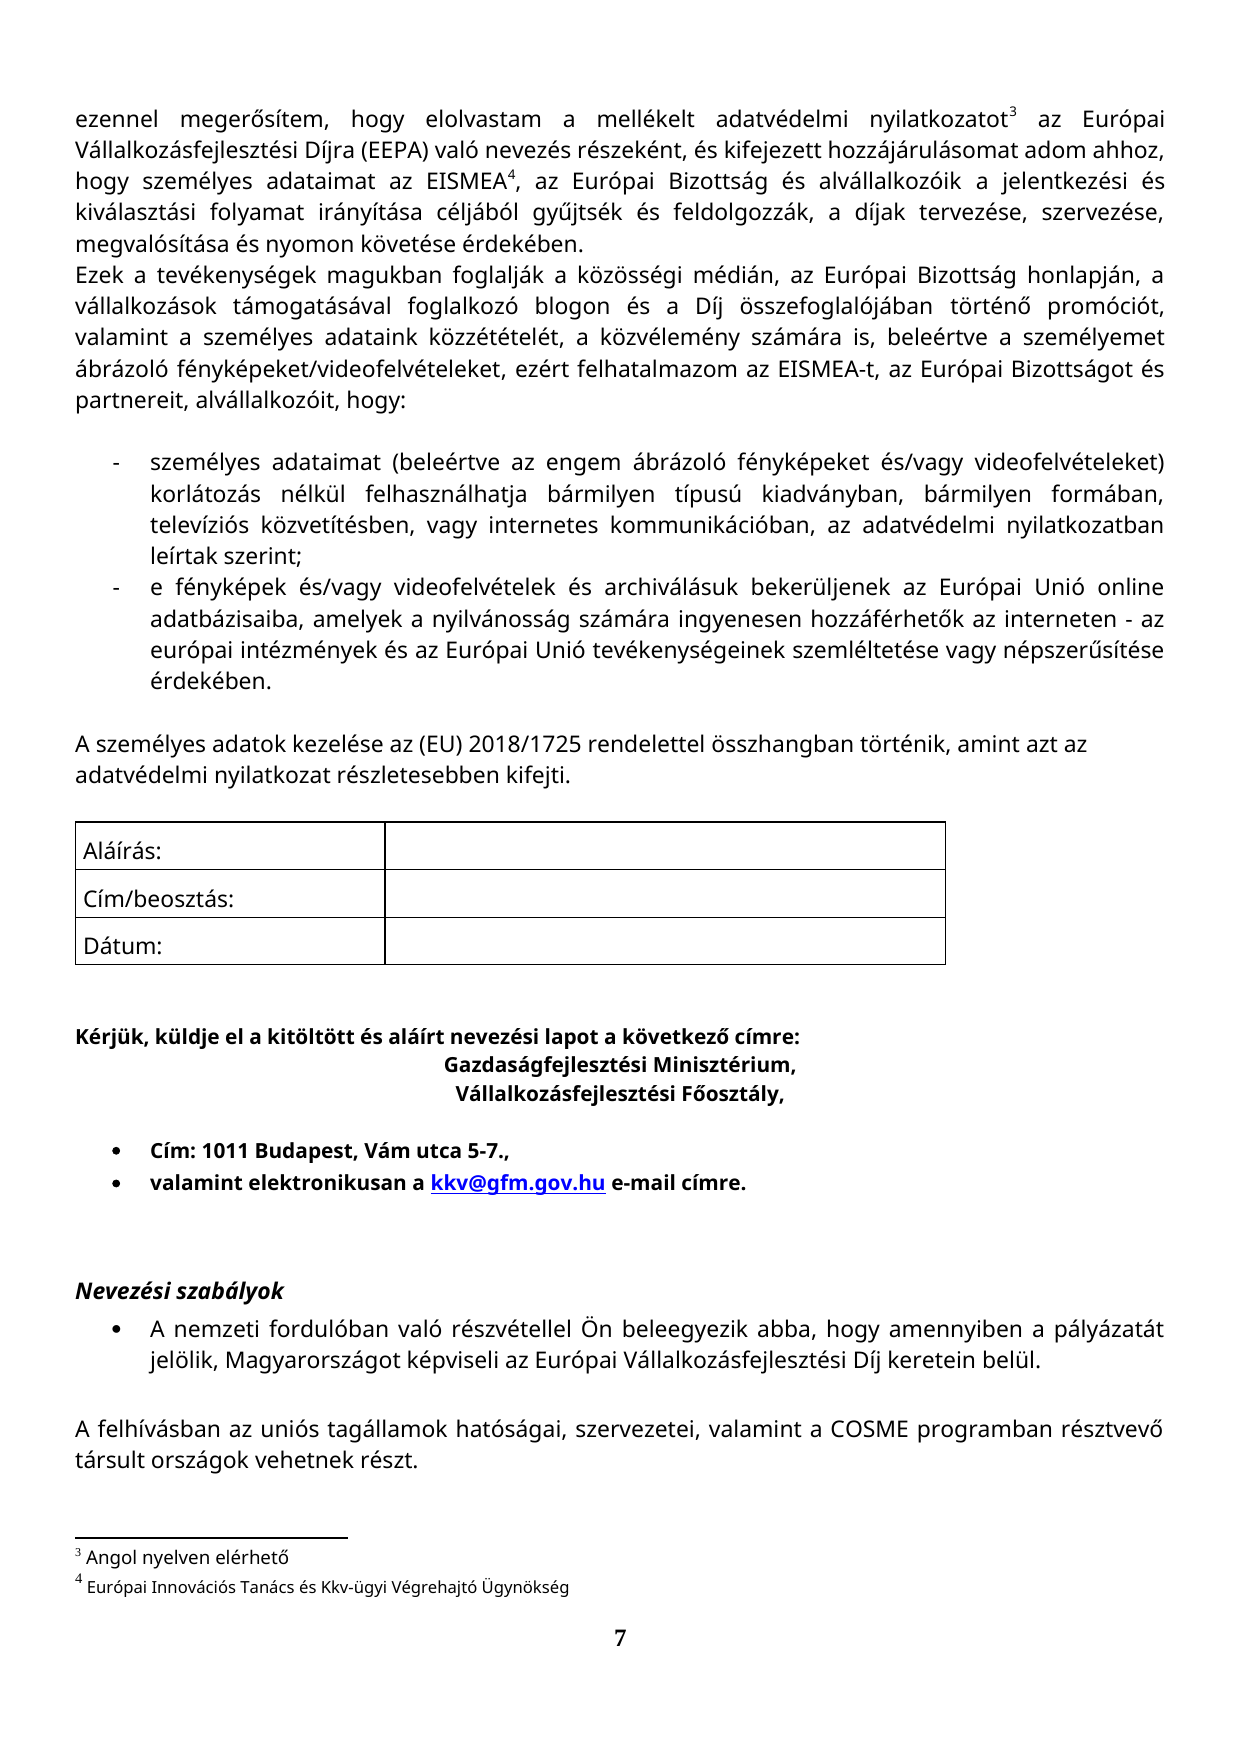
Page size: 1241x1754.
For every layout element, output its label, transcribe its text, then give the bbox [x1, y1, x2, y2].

list A nemzeti fordulóban való részvétellel Ön beleegyezik abba, hogy amennyiben a pályázatát jelölik, Magyarországot képviseli az Európai Vállalkozásfejlesztési Díj keretein belül. [112, 1313, 1165, 1375]
table_cell [386, 918, 945, 964]
table_cell Dátum: [76, 918, 384, 964]
text Vállalkozásfejlesztési Főosztály, [75, 1079, 1165, 1107]
table_header [386, 823, 945, 869]
text ezennel megerősítem, hogy elolvastam a mellékelt adatvédelmi nyilatkozatot az Európai Vállalkozásfejlesztési Díjra (EEPA) való nevezés részeként, és kifejezett hozzájárulásomat adom ahhoz, hogy személyes adataimat az EISMEA, az Európai Bizottság és alvállalkozóik a jelentkezési és kiválasztási folyamat irányítása céljából gyűjtsék és feldolgozzák, a díjak tervezése, szervezése, megvalósítása és nyomon követése érdekében. [75, 103, 1165, 259]
subtitle Nevezési szabályok [75, 1275, 1165, 1307]
text A felhívásban az uniós tagállamok hatóságai, szervezetei, valamint a COSME programban résztvevő társult országok vehetnek részt. [75, 1413, 1165, 1475]
table_header Aláírás: [76, 823, 384, 869]
list e fényképek és/vagy videofelvételek és archiválásuk bekerüljenek az Európai Unió online adatbázisaiba, amelyek a nyilvánosság számára ingyenesen hozzáférhetők az interneten - az európai intézmények és az Európai Unió tevékenységeinek szemléltetése vagy népszerűsítése érdekében. [112, 571, 1165, 696]
text Gazdaságfejlesztési Minisztérium, [75, 1051, 1165, 1079]
list Cím: 1011 Budapest, Vám utca 5-7., [112, 1136, 1165, 1164]
text Kérjük, küldje el a kitöltött és aláírt nevezési lapot a következő címre: [75, 1022, 1165, 1051]
text A személyes adatok kezelése az (EU) 2018/1725 rendelettel összhangban történik, amint azt az adatvédelmi nyilatkozat részletesebben kifejti. [75, 728, 1165, 790]
table_cell Cím/beosztás: [76, 870, 384, 917]
list valamint elektronikusan a kkv@gfm.gov.hu e-mail címre. [112, 1168, 1165, 1197]
text Ezek a tevékenységek magukban foglalják a közösségi médián, az Európai Bizottság honlapján, a vállalkozások támogatásával foglalkozó blogon és a Díj összefoglalójában történő promóciót, valamint a személyes adataink közzétételét, a közvélemény számára is, beleértve a személyemet ábrázoló fényképeket/videofelvételeket, ezért felhatalmazom az EISMEA-t, az Európai Bizottságot és partnereit, alvállalkozóit, hogy: [75, 259, 1165, 415]
list személyes adataimat (beleértve az engem ábrázoló fényképeket és/vagy videofelvételeket) korlátozás nélkül felhasználhatja bármilyen típusú kiadványban, bármilyen formában, televíziós közvetítésben, vagy internetes kommunikációban, az adatvédelmi nyilatkozatban leírtak szerint; [112, 446, 1165, 571]
table_cell [386, 870, 945, 917]
